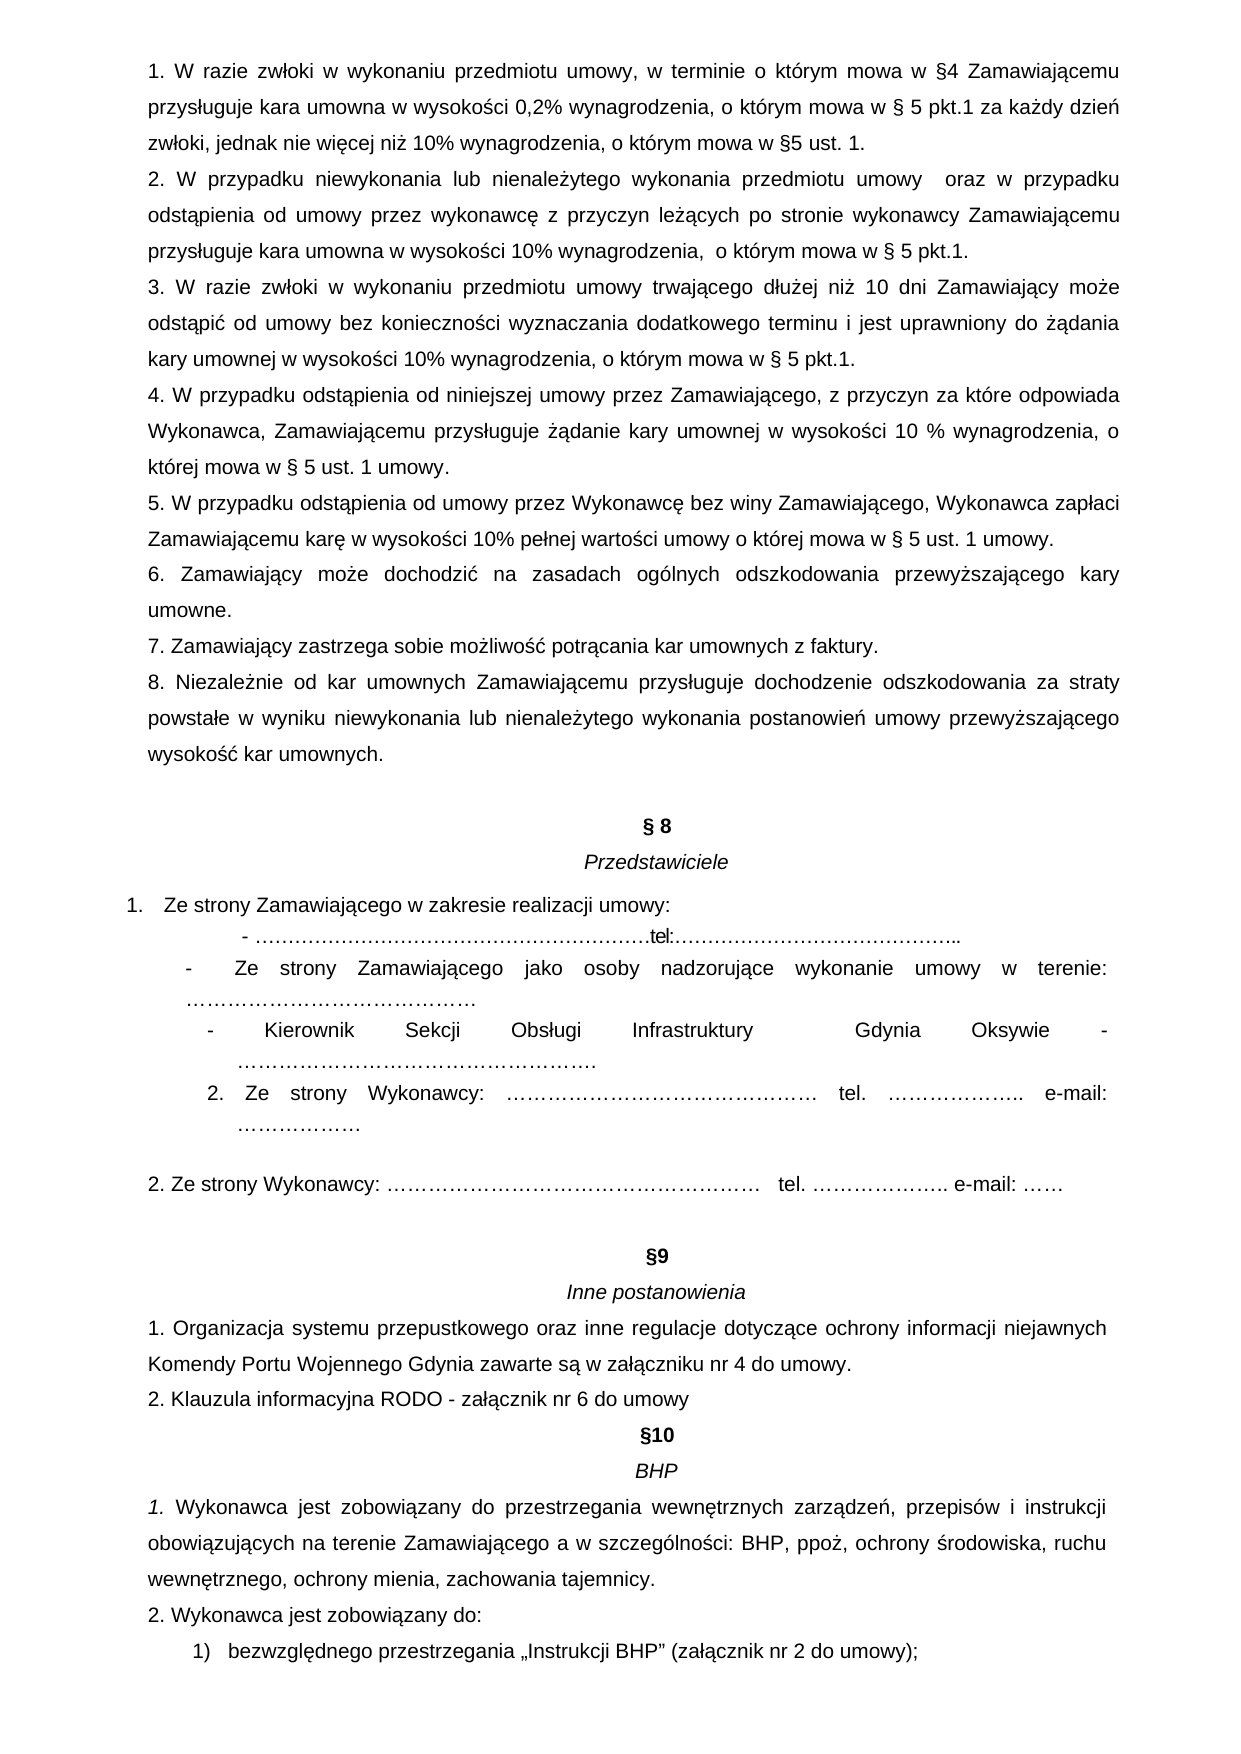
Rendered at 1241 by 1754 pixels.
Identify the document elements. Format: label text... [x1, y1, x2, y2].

text 3. W razie zwłoki w wykonaniu przedmiotu umowy trwającego dłużej niż 10 dni Zamawiający może odstąpić od umowy bez konieczności wyznaczania dodatkowego terminu i jest uprawniony do żądania kary umownej w wysokości 10% wynagrodzenia, o którym mowa w § 5 pkt.1. [148, 275, 1121, 371]
list 2. Wykonawca jest zobowiązany do: [148, 1603, 1107, 1627]
list 1. Wykonawca jest zobowiązany do przestrzegania wewnętrznych zarządzeń, przepisów i instrukcji obowiązujących na terenie Zamawiającego a w szczególności: BHP, ppoż, ochrony środowiska, ruchu wewnętrznego, ochrony mienia, zachowania tajemnicy. [148, 1495, 1107, 1591]
text - Ze strony Zamawiającego jako osoby nadzorujące wykonanie umowy w terenie:…………………………………… [185, 948, 1107, 1011]
list 1) bezwzględnego przestrzegania „Instrukcji BHP” (załącznik nr 2 do umowy); [192, 1639, 1107, 1663]
text 4. W przypadku odstąpienia od niniejszej umowy przez Zamawiającego, z przyczyn za które odpowiada Wykonawca, Zamawiającemu przysługuje żądanie kary umownej w wysokości 10 % wynagrodzenia, o której mowa w § 5 ust. 1 umowy. [148, 383, 1121, 478]
text 7. Zamawiający zastrzega sobie możliwość potrącania kar umownych z faktury. [148, 634, 1121, 658]
text 6. Zamawiający może dochodzić na zasadach ogólnych odszkodowania przewyższającego kary umowne. [148, 562, 1121, 622]
list Ze strony Zamawiającego w zakresie realizacji umowy: [126, 886, 1107, 917]
text - ……………………………………………………tel:…………………………………….. [207, 917, 1107, 948]
text 8. Niezależnie od kar umownych Zamawiającemu przysługuje dochodzenie odszkodowania za straty powstałe w wyniku niewykonania lub nienależytego wykonania postanowień umowy przewyższającego wysokość kar umownych. [148, 670, 1121, 766]
text 5. W przypadku odstąpienia od umowy przez Wykonawcę bez winy Zamawiającego, Wykonawca zapłaci Zamawiającemu karę w wysokości 10% pełnej wartości umowy o której mowa w § 5 ust. 1 umowy. [148, 490, 1121, 550]
list § 8 [207, 814, 1107, 838]
list Przedstawiciele [207, 850, 1107, 874]
text 2. W przypadku niewykonania lub nienależytego wykonania przedmiotu umowy oraz w przypadku odstąpienia od umowy przez wykonawcę z przyczyn leżących po stronie wykonawcy Zamawiającemu przysługuje kara umowna w wysokości 10% wynagrodzenia, o którym mowa w § 5 pkt.1. [148, 167, 1121, 263]
text 2. Klauzula informacyjna RODO - załącznik nr 6 do umowy [148, 1387, 1107, 1411]
text 1. W razie zwłoki w wykonaniu przedmiotu umowy, w terminie o którym mowa w §4 Zamawiającemu przysługuje kara umowna w wysokości 0,2% wynagrodzenia, o którym mowa w § 5 pkt.1 za każdy dzień zwłoki, jednak nie więcej niż 10% wynagrodzenia, o którym mowa w §5 ust. 1. [148, 59, 1121, 155]
text 2. Ze strony Wykonawcy: ……………………………………………… tel. ……………….. e-mail: …… [148, 1172, 1107, 1196]
list §10 [207, 1423, 1107, 1447]
text 1. Organizacja systemu przepustkowego oraz inne regulacje dotyczące ochrony informacji niejawnych Komendy Portu Wojennego Gdynia zawarte są w załączniku nr 4 do umowy. [148, 1315, 1107, 1375]
text - Kierownik Sekcji Obsługi Infrastruktury Gdynia Oksywie - ……………………………………………. [207, 1011, 1107, 1073]
text 2. Ze strony Wykonawcy: ……………………………………… tel. ……………….. e-mail: ……………… [207, 1073, 1107, 1136]
list Inne postanowienia [207, 1279, 1107, 1303]
list §9 [207, 1243, 1107, 1267]
list BHP [207, 1459, 1107, 1483]
